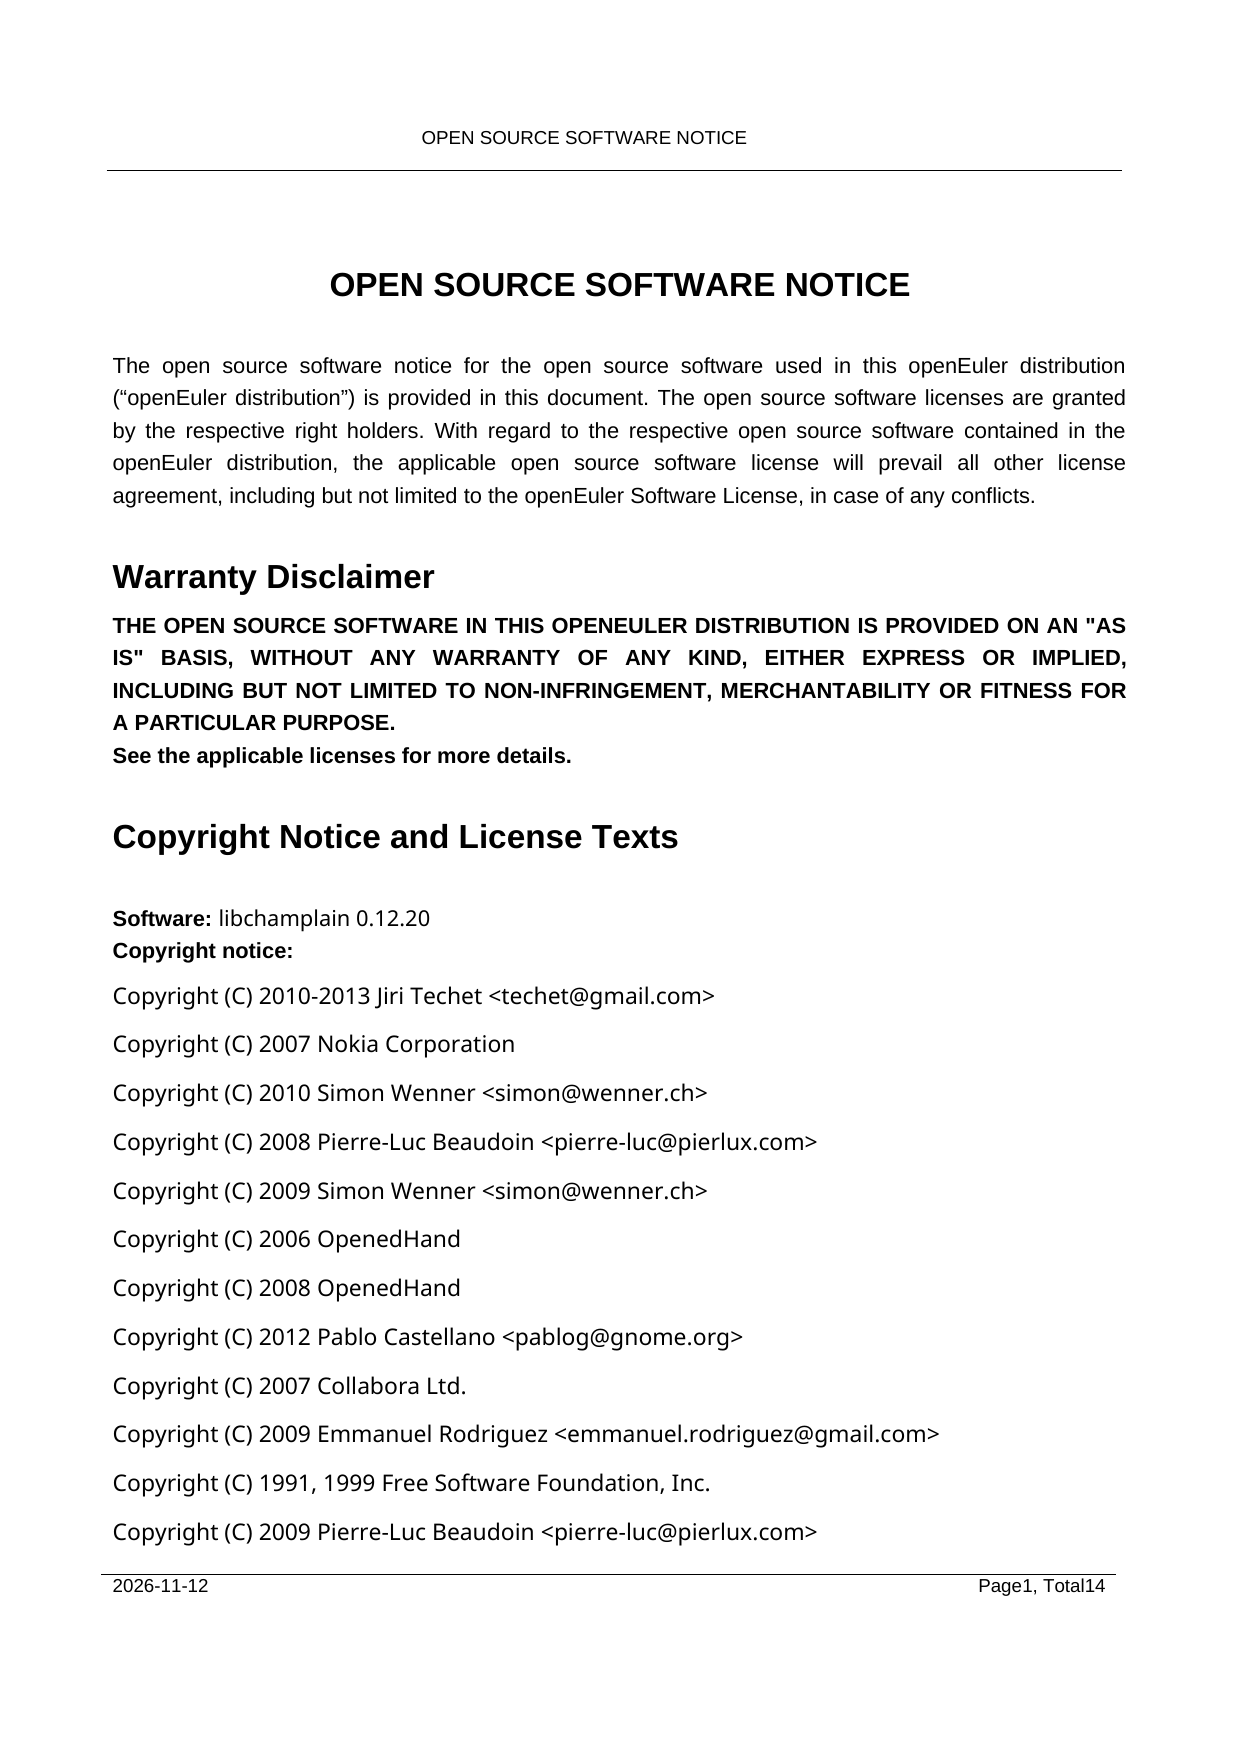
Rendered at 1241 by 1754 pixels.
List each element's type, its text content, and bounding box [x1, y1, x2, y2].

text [112, 979, 1128, 1548]
text Copyright notice: [112, 934, 1128, 966]
text The open source software notice for the open source software used in this openEuler distribution (“openEuler distribution”) is provided in this document. The open source software licenses are granted by the respective right holders. With regard to the respective open source software contained in the openEuler distribution, the applicable open source software license will prevail all other license agreement, including but not limited to the openEuler Software License, in case of any conflicts. [112, 349, 1128, 511]
text Warranty Disclaimer [112, 544, 1128, 609]
text Software: libchamplain 0.12.20 [112, 901, 1128, 934]
text Copyright Notice and License Texts [112, 804, 1128, 869]
text OPEN SOURCE SOFTWARE NOTICE [112, 251, 1128, 316]
text THE OPEN SOURCE SOFTWARE IN THIS OPENEULER DISTRIBUTION IS PROVIDED ON AN "AS IS" BASIS, WITHOUT ANY WARRANTY OF ANY KIND, EITHER EXPRESS OR IMPLIED, INCLUDING BUT NOT LIMITED TO NON-INFRINGEMENT, MERCHANTABILITY OR FITNESS FOR A PARTICULAR PURPOSE. See the applicable licenses for more details. [112, 609, 1128, 771]
